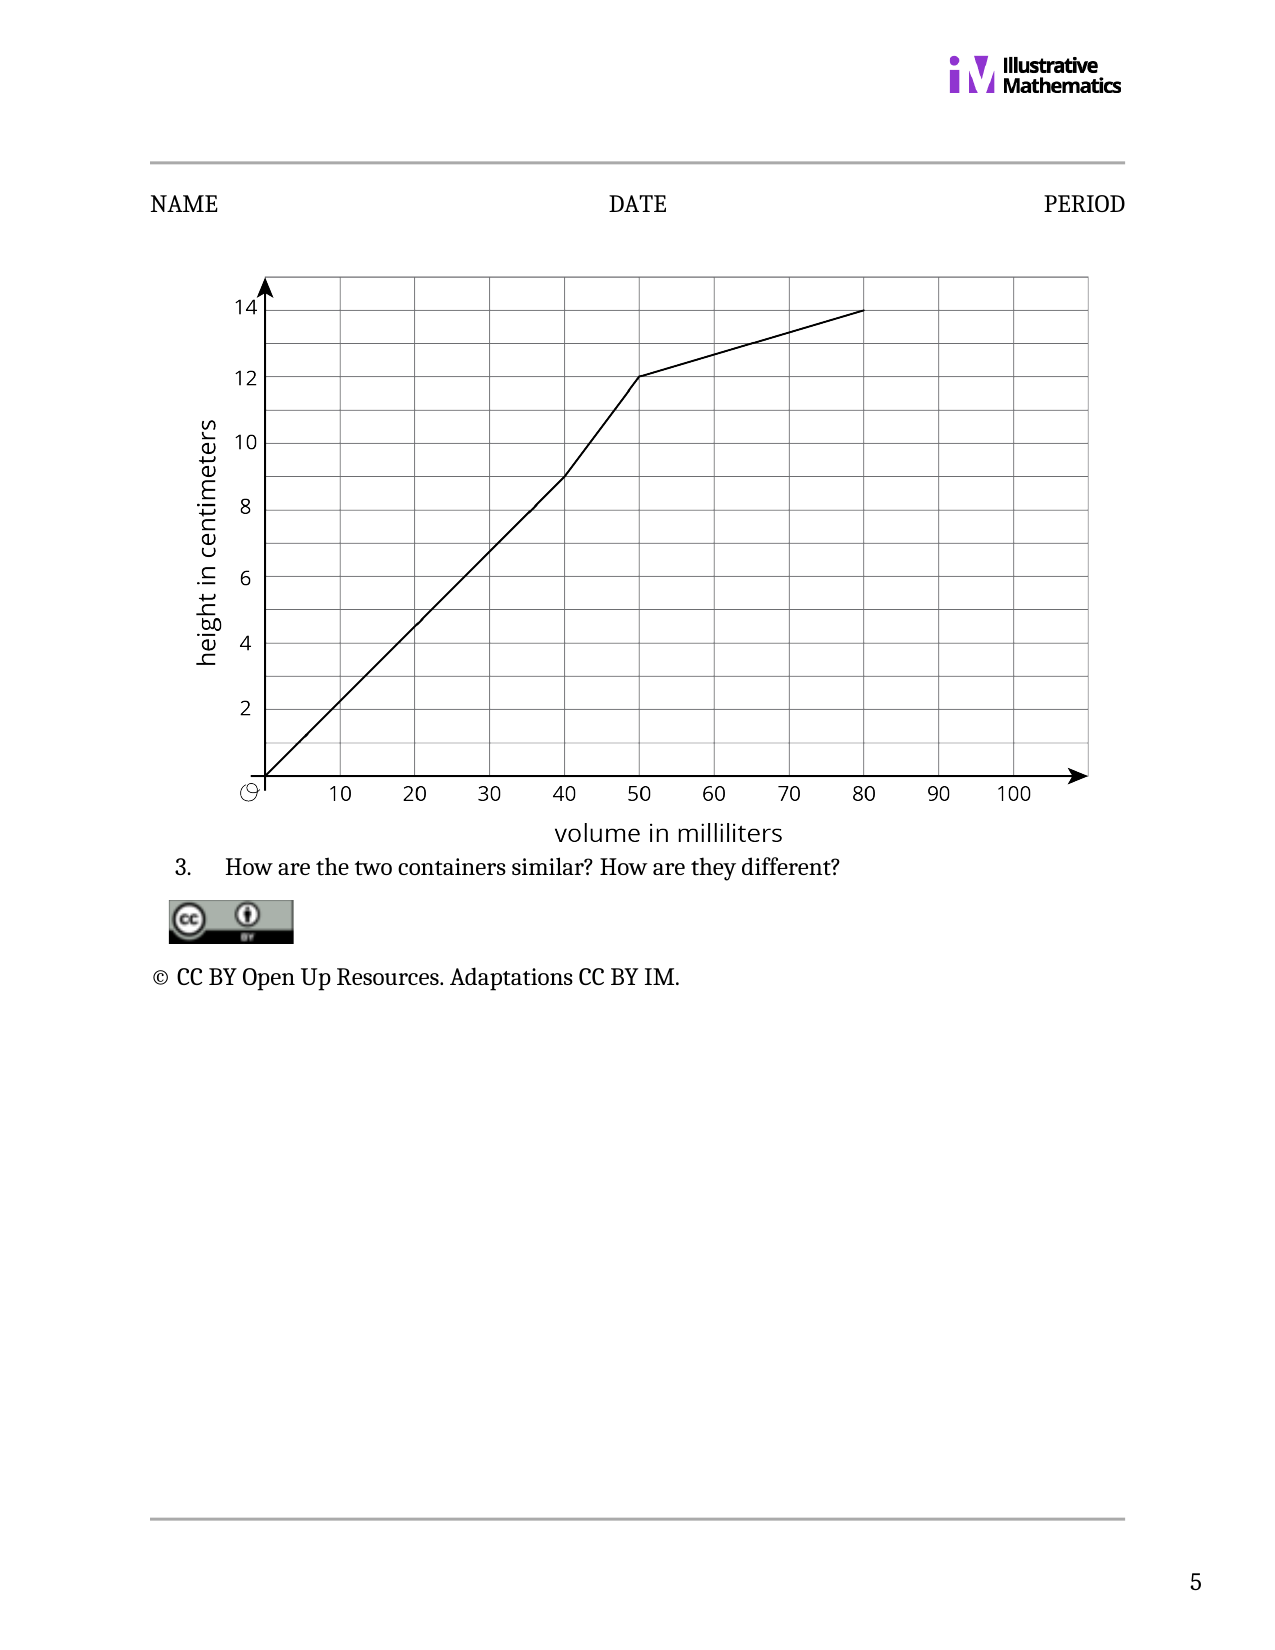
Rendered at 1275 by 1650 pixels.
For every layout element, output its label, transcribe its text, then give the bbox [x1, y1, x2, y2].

picture [949, 55, 1121, 93]
text © CC BY Open Up Resources. Adaptations CC BY IM. [150, 962, 1125, 991]
list How are the two containers similar? How are they different? [175, 852, 1125, 881]
picture [168, 900, 294, 944]
picture [193, 276, 1089, 849]
